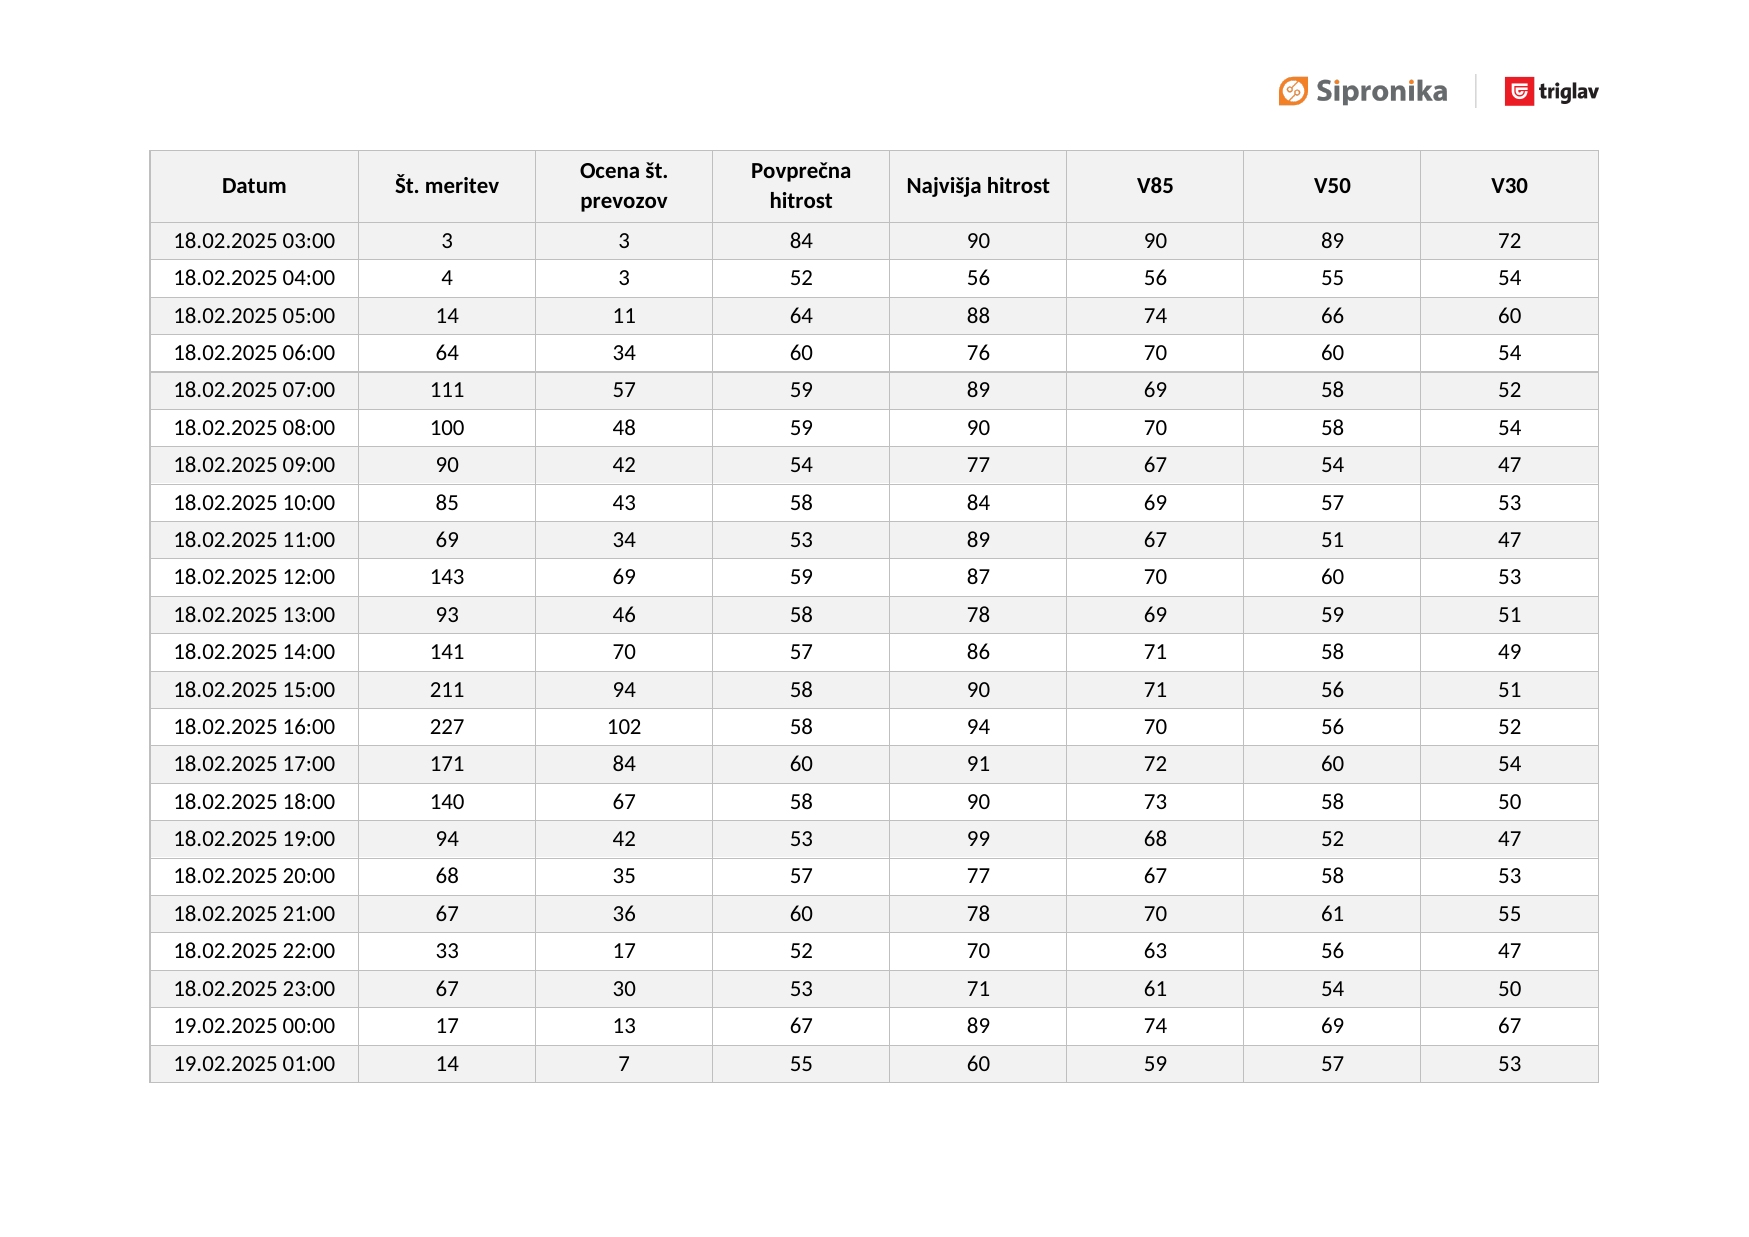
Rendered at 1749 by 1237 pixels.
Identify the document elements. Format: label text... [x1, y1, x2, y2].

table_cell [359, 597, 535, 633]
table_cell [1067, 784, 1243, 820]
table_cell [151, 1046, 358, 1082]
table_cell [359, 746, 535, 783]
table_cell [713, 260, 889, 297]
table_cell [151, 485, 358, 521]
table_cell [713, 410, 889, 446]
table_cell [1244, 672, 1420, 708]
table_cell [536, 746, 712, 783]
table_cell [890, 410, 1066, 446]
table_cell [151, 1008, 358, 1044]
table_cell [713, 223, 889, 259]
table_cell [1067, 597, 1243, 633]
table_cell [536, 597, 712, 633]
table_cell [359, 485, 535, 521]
table_header Št. meritev [359, 151, 535, 222]
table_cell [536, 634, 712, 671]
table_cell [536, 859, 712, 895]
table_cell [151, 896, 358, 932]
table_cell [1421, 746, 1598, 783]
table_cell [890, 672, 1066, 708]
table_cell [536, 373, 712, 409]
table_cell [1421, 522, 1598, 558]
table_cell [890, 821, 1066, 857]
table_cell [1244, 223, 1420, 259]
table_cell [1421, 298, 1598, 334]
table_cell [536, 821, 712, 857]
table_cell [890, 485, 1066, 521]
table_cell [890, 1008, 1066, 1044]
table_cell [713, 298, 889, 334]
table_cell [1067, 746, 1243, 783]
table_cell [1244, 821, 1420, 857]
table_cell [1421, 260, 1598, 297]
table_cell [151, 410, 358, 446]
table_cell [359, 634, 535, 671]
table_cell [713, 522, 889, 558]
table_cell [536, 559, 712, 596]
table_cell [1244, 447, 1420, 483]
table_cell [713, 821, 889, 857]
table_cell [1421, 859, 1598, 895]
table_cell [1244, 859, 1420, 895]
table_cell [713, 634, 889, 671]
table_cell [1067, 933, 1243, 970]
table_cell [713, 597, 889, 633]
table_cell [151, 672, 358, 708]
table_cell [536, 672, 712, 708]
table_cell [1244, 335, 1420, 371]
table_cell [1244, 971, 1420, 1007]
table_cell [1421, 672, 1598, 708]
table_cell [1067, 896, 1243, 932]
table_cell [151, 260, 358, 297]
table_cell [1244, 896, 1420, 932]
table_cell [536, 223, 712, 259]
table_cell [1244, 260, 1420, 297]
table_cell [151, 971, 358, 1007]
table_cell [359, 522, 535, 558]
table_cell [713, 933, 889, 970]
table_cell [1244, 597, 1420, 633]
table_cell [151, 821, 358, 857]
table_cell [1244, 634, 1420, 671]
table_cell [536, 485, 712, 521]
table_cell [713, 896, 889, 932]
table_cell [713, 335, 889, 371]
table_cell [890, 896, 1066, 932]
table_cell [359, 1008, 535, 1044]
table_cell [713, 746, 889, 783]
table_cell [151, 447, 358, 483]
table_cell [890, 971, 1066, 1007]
table_header Povprečna hitrost [713, 151, 889, 222]
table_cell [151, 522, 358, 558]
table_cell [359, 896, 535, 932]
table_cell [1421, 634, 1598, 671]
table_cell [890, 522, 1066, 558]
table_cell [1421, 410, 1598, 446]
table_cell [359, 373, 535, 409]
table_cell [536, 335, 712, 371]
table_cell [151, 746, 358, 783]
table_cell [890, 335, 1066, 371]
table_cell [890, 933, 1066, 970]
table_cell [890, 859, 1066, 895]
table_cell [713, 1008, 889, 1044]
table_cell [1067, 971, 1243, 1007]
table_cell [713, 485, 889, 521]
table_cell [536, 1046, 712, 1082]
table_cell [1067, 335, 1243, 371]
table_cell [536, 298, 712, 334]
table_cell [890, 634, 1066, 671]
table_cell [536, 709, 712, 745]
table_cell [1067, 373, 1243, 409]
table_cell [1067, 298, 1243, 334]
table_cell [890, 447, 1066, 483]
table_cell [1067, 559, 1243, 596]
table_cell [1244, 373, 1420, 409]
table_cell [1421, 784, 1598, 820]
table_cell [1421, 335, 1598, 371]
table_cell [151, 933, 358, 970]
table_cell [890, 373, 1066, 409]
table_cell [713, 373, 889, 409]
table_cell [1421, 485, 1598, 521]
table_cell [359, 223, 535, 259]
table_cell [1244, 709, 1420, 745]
table_header Ocena št. prevozov [536, 151, 712, 222]
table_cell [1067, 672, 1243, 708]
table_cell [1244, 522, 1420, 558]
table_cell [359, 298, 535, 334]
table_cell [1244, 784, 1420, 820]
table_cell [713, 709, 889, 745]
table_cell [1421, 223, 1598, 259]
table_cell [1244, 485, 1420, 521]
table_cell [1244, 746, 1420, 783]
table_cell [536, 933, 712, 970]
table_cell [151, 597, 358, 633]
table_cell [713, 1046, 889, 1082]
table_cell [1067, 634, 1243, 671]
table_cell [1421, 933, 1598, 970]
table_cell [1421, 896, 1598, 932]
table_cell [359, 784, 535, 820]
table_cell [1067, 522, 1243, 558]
table_header Datum [151, 151, 358, 222]
table_header Najvišja hitrost [890, 151, 1066, 222]
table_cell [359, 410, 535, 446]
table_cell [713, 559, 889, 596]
table_header V50 [1244, 151, 1420, 222]
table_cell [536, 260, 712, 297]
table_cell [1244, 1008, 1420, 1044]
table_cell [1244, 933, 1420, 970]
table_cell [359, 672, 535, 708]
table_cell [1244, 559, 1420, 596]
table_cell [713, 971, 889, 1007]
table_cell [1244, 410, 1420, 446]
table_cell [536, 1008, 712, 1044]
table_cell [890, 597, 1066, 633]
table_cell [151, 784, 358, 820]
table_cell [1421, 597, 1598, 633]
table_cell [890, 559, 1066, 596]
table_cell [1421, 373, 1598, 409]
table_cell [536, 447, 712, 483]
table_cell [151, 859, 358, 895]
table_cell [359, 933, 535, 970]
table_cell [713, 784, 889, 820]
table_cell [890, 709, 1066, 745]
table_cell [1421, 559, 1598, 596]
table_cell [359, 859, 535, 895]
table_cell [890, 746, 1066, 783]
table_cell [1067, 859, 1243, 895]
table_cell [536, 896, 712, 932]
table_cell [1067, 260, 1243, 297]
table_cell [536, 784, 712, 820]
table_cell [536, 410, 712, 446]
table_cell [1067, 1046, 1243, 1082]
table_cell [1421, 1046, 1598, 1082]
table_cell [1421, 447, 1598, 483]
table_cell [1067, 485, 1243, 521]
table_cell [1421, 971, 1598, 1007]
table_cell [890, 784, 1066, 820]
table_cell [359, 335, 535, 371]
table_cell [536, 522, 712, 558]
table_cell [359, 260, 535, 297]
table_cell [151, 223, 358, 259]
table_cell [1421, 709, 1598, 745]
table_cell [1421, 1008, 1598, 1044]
table_header V30 [1421, 151, 1598, 222]
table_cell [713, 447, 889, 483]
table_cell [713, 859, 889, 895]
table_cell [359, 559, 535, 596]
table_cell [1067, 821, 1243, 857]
table_header V85 [1067, 151, 1243, 222]
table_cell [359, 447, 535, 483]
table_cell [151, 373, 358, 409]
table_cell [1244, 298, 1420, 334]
picture [1279, 74, 1599, 108]
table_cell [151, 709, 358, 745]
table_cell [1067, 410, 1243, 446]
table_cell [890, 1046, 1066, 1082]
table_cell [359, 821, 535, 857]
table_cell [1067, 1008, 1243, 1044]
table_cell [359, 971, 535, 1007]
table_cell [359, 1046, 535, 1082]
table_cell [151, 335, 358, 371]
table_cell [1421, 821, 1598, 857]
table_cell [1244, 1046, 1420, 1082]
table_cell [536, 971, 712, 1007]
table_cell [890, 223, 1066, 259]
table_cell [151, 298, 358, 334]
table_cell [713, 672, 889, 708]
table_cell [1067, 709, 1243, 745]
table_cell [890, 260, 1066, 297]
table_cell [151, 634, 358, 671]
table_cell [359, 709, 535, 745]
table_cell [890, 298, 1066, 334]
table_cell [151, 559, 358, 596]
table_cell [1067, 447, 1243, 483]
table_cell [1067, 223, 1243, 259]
